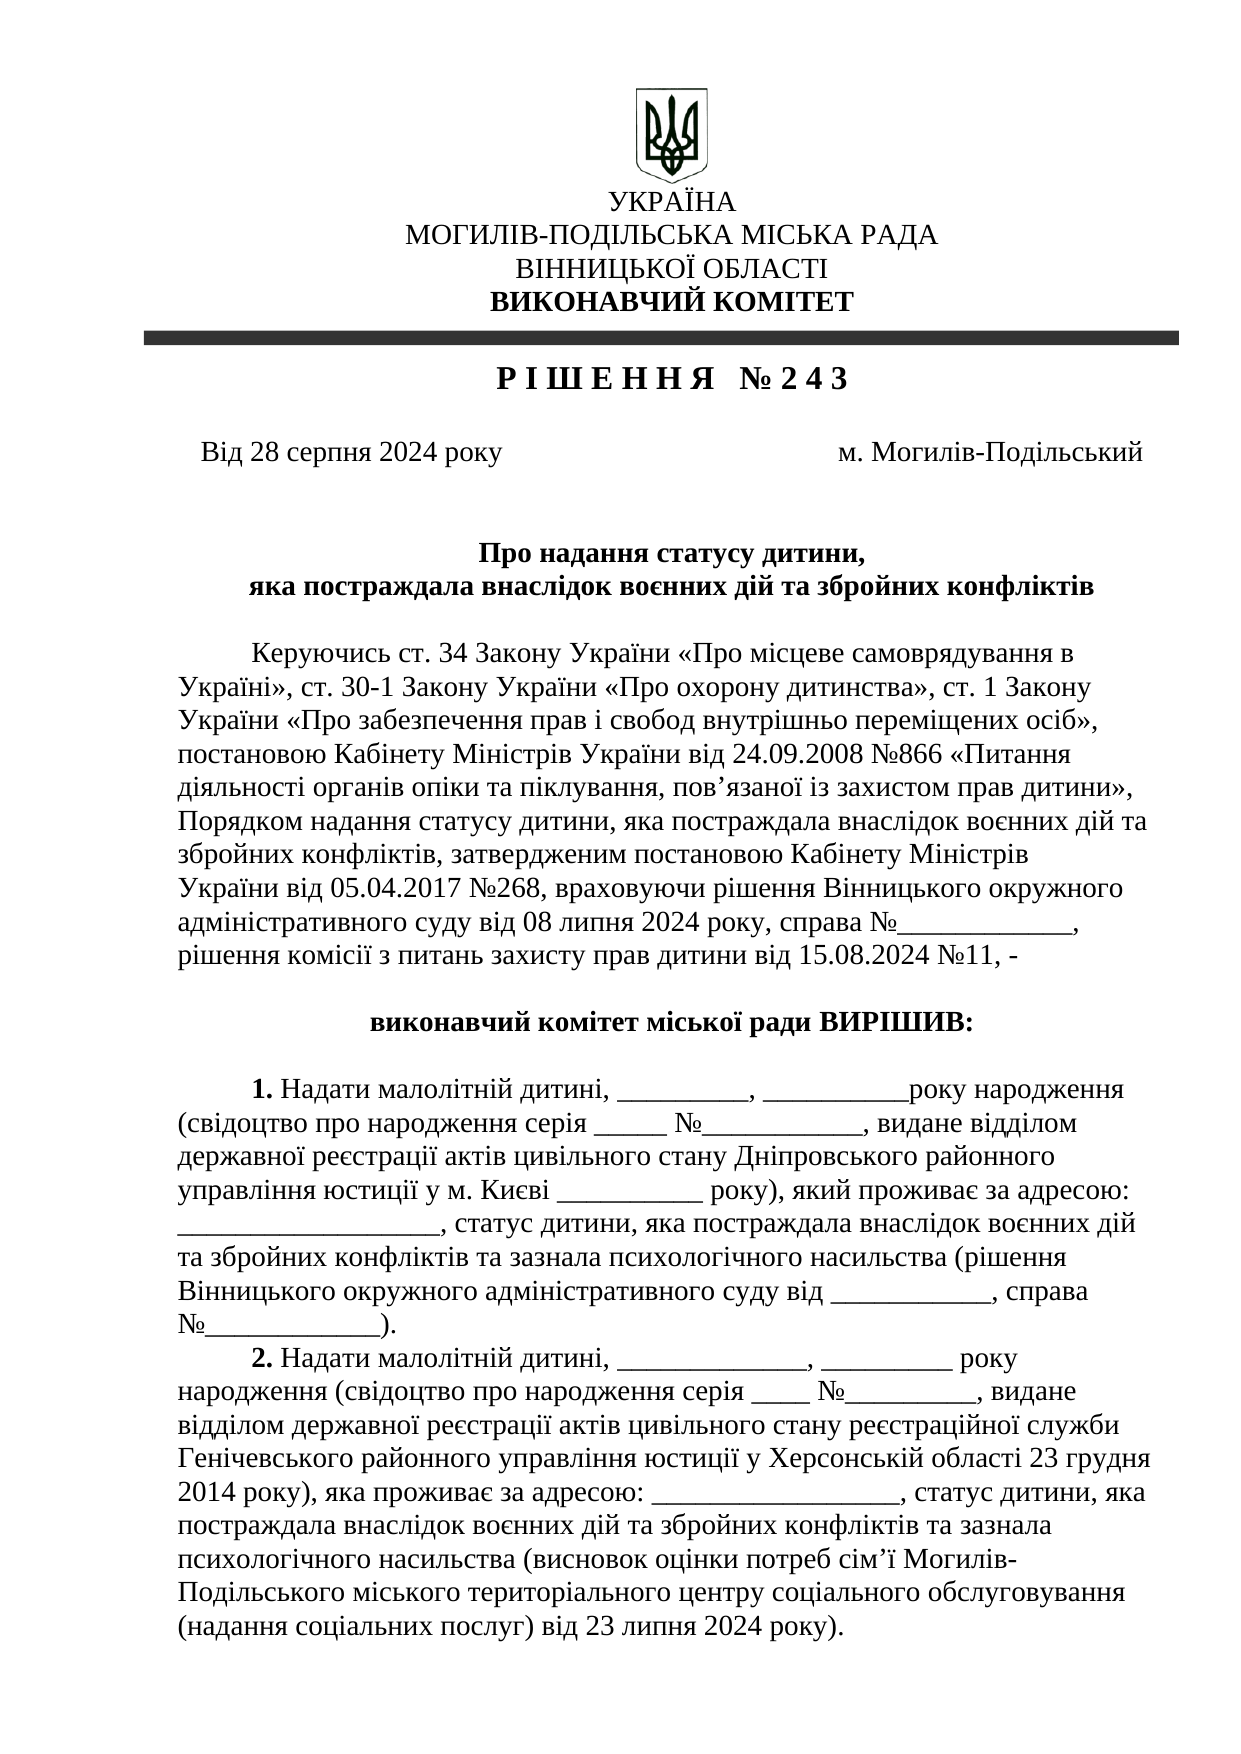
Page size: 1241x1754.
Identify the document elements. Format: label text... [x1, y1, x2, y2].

text УКРАЇНА МОГИЛІВ-ПОДІЛЬСЬКА МІСЬКА РАДА ВІННИЦЬКОЇ ОБЛАСТІ [177, 184, 1167, 284]
text виконавчий комітет міської ради ВИРІШИВ: [177, 1004, 1167, 1038]
text 1. Надати малолітній дитині, _________, __________року народження (свідоцтво про народження серія _____ №___________, видане відділом державної реєстрації актів цивільного стану Дніпровського районного управління юстиції у м. Києві __________ року), який проживає за адресою: __________________, статус дитини, яка постраждала внаслідок воєнних дій та збройних конфліктів та зазнала психологічного насильства (рішення Вінницького окружного адміністративного суду від ___________, справа №____________). [177, 1071, 1167, 1340]
text Керуючись ст. 34 Закону України «Про місцеве самоврядування в Україні», ст. 30-1 Закону України «Про охорону дитинства», ст. 1 Закону України «Про забезпечення прав і свобод внутрішньо переміщених осіб», постановою Кабінету Міністрів України від 24.09.2008 №866 «Питання діяльності органів опіки та піклування, пов’язаної із захистом прав дитини», Порядком надання статусу дитини, яка постраждала внаслідок воєнних дій та збройних конфліктів, затвердженим постановою Кабінету Міністрів [177, 635, 1167, 870]
text Про надання статусу дитини, [177, 535, 1167, 568]
text ВИКОНАВЧИЙ КОМІТЕТ [177, 284, 1167, 318]
text Від 28 серпня 2024 року м. Могилів-Подільський [177, 434, 1167, 468]
text 2. Надати малолітній дитині, _____________, _________ року народження (свідоцтво про народження серія ____ №_________, видане відділом державної реєстрації актів цивільного стану реєстраційної служби Генічевського районного управління юстиції у Херсонській області 23 грудня 2014 року), яка проживає за адресою: _________________, статус дитини, яка постраждала внаслідок воєнних дій та збройних конфліктів та зазнала психологічного насильства (висновок оцінки потреб сім’ї Могилів-Подільського міського територіального центру соціального обслуговування (надання соціальних послуг) від 23 липня 2024 року). [177, 1340, 1167, 1642]
text України від 05.04.2017 №268, враховуючи рішення Вінницького окружного адміністративного суду від 08 липня 2024 року, справа №____________, рішення комісії з питань захисту прав дитини від 15.08.2024 №11, - [177, 870, 1167, 971]
text РІШЕННЯ №243 [177, 346, 1167, 397]
picture [636, 88, 708, 184]
text яка постраждала внаслідок воєнних дій та збройних конфліктів [177, 568, 1167, 602]
